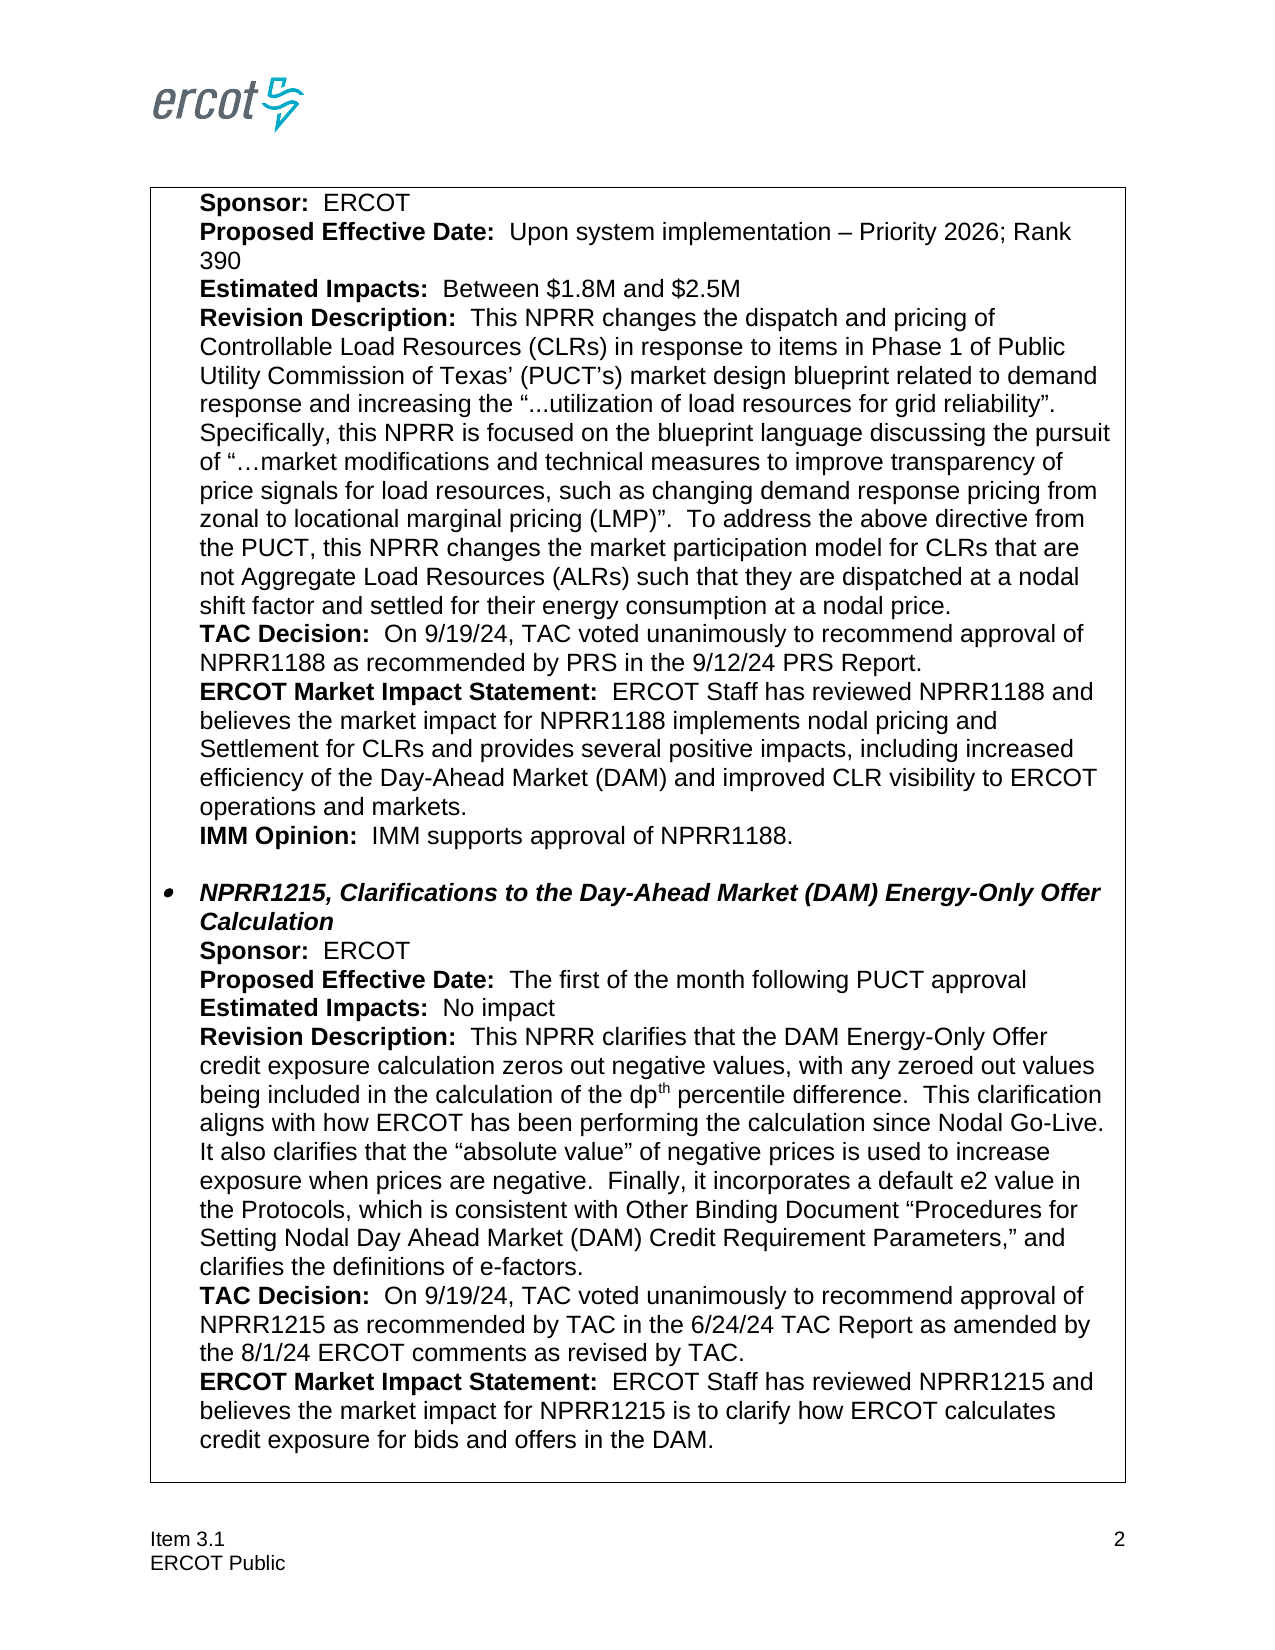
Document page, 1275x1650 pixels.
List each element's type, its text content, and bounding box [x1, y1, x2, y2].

picture [150, 75, 307, 135]
